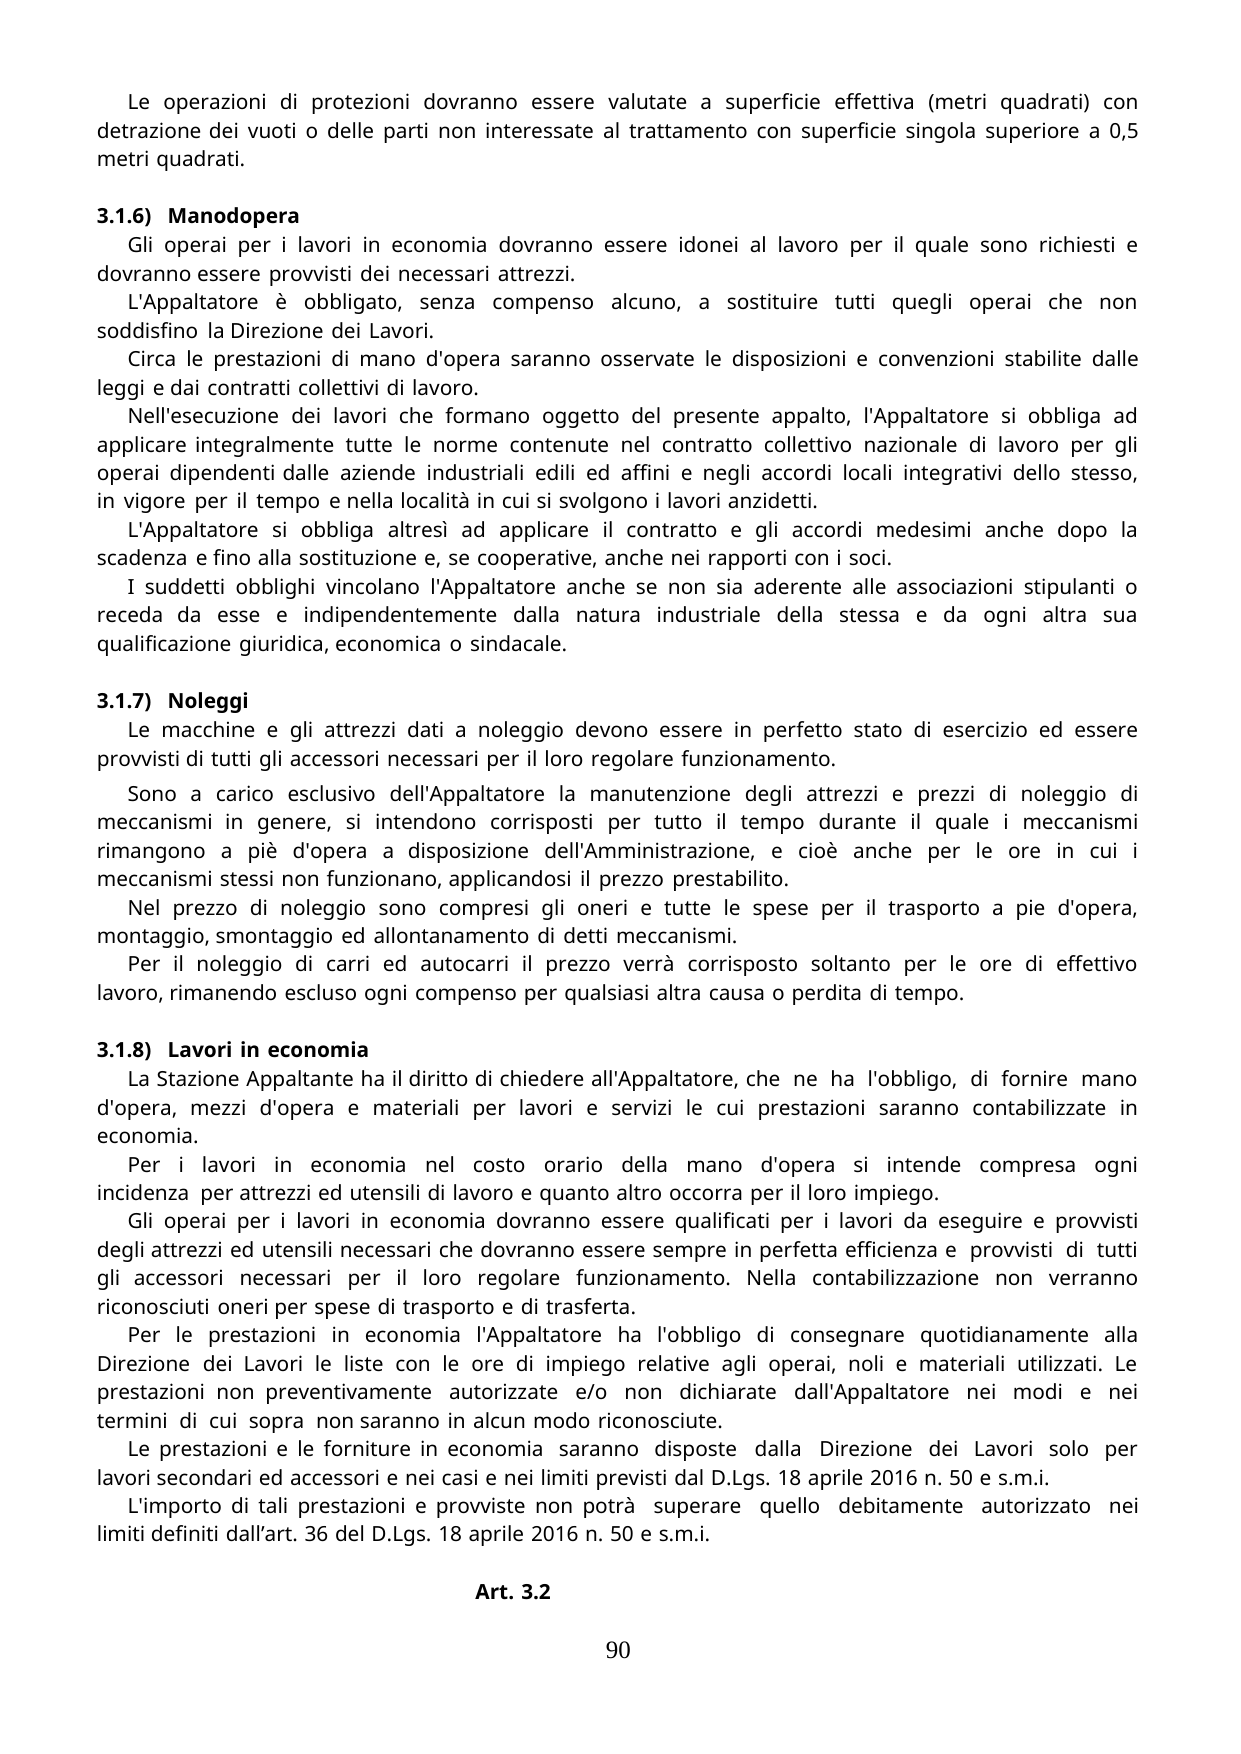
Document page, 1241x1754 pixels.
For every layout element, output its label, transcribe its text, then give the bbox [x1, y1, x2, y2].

text Gli operai per i lavori in economia dovranno essere qualificati per i lavori da eseguire e provvisti degli attrezzi ed utensili necessari che dovranno essere sempre in perfetta efficienza e provvisti di tutti gli accessori necessari per il loro regolare funzionamento. Nella contabilizzazione non verranno riconosciuti oneri per spese di trasporto e di trasferta. [97, 1207, 1139, 1320]
subtitle Manodopera [97, 202, 1151, 230]
text Le operazioni di protezioni dovranno essere valutate a superficie effettiva (metri quadrati) con detrazione dei vuoti o delle parti non interessate al trattamento con superficie singola superiore a 0,5 metri quadrati. [97, 87, 1138, 173]
text Sono a carico esclusivo dell'Appaltatore la manutenzione degli attrezzi e prezzi di noleggio di meccanismi in genere, si intendono corrisposti per tutto il tempo durante il quale i meccanismi rimangono a piè d'opera a disposizione dell'Amministrazione, e cioè anche per le ore in cui i meccanismi stessi non funzionano, applicandosi il prezzo prestabilito. [97, 779, 1139, 893]
subtitle Art. 3.2 [366, 1577, 775, 1606]
text Per le prestazioni in economia l'Appaltatore ha l'obbligo di consegnare quotidianamente alla Direzione dei Lavori le liste con le ore di impiego relative agli operai, noli e materiali utilizzati. Le prestazioni non preventivamente autorizzate e/o non dichiarate dall'Appaltatore nei modi e nei termini di cui sopra non saranno in alcun modo riconosciute. [97, 1320, 1139, 1434]
text Per il noleggio di carri ed autocarri il prezzo verrà corrisposto soltanto per le ore di effettivo lavoro, rimanendo escluso ogni compenso per qualsiasi altra causa o perdita di tempo. [97, 949, 1139, 1006]
text Gli operai per i lavori in economia dovranno essere idonei al lavoro per il quale sono richiesti e dovranno essere provvisti dei necessari attrezzi. [97, 231, 1139, 287]
text La Stazione Appaltante ha il diritto di chiedere all'Appaltatore, che ne ha l'obbligo, di fornire mano d'opera, mezzi d'opera e materiali per lavori e servizi le cui prestazioni saranno contabilizzate in economia. [97, 1064, 1138, 1150]
text Le prestazioni e le forniture in economia saranno disposte dalla Direzione dei Lavori solo per lavori secondari ed accessori e nei casi e nei limiti previsti dal D.Lgs. 18 aprile 2016 n. 50 e s.m.i. [97, 1434, 1139, 1491]
text Nell'esecuzione dei lavori che formano oggetto del presente appalto, l'Appaltatore si obbliga ad applicare integralmente tutte le norme contenute nel contratto collettivo nazionale di lavoro per gli operai dipendenti dalle aziende industriali edili ed affini e negli accordi locali integrativi dello stesso, in vigore per il tempo e nella località in cui si svolgono i lavori anzidetti. [97, 401, 1138, 515]
text Per i lavori in economia nel costo orario della mano d'opera si intende compresa ogni incidenza per attrezzi ed utensili di lavoro e quanto altro occorra per il loro impiego. [97, 1150, 1138, 1207]
text Le macchine e gli attrezzi dati a noleggio devono essere in perfetto stato di esercizio ed essere provvisti di tutti gli accessori necessari per il loro regolare funzionamento. [97, 715, 1139, 772]
text L'Appaltatore è obbligato, senza compenso alcuno, a sostituire tutti quegli operai che non soddisfino la Direzione dei Lavori. [97, 287, 1138, 344]
text L'Appaltatore si obbliga altresì ad applicare il contratto e gli accordi medesimi anche dopo la scadenza e fino alla sostituzione e, se cooperative, anche nei rapporti con i soci. [97, 515, 1138, 572]
text L'importo di tali prestazioni e provviste non potrà superare quello debitamente autorizzato nei limiti definiti dall’art. 36 del D.Lgs. 18 aprile 2016 n. 50 e s.m.i. [97, 1491, 1139, 1548]
text Circa le prestazioni di mano d'opera saranno osservate le disposizioni e convenzioni stabilite dalle leggi e dai contratti collettivi di lavoro. [97, 344, 1138, 401]
text Nel prezzo di noleggio sono compresi gli oneri e tutte le spese per il trasporto a pie d'opera, montaggio, smontaggio ed allontanamento di detti meccanismi. [97, 893, 1138, 949]
text I suddetti obblighi vincolano l'Appaltatore anche se non sia aderente alle associazioni stipulanti o receda da esse e indipendentemente dalla natura industriale della stessa e da ogni altra sua qualificazione giuridica, economica o sindacale. [97, 572, 1138, 657]
subtitle Lavori in economia [97, 1036, 1151, 1064]
subtitle Noleggi [97, 686, 1151, 715]
